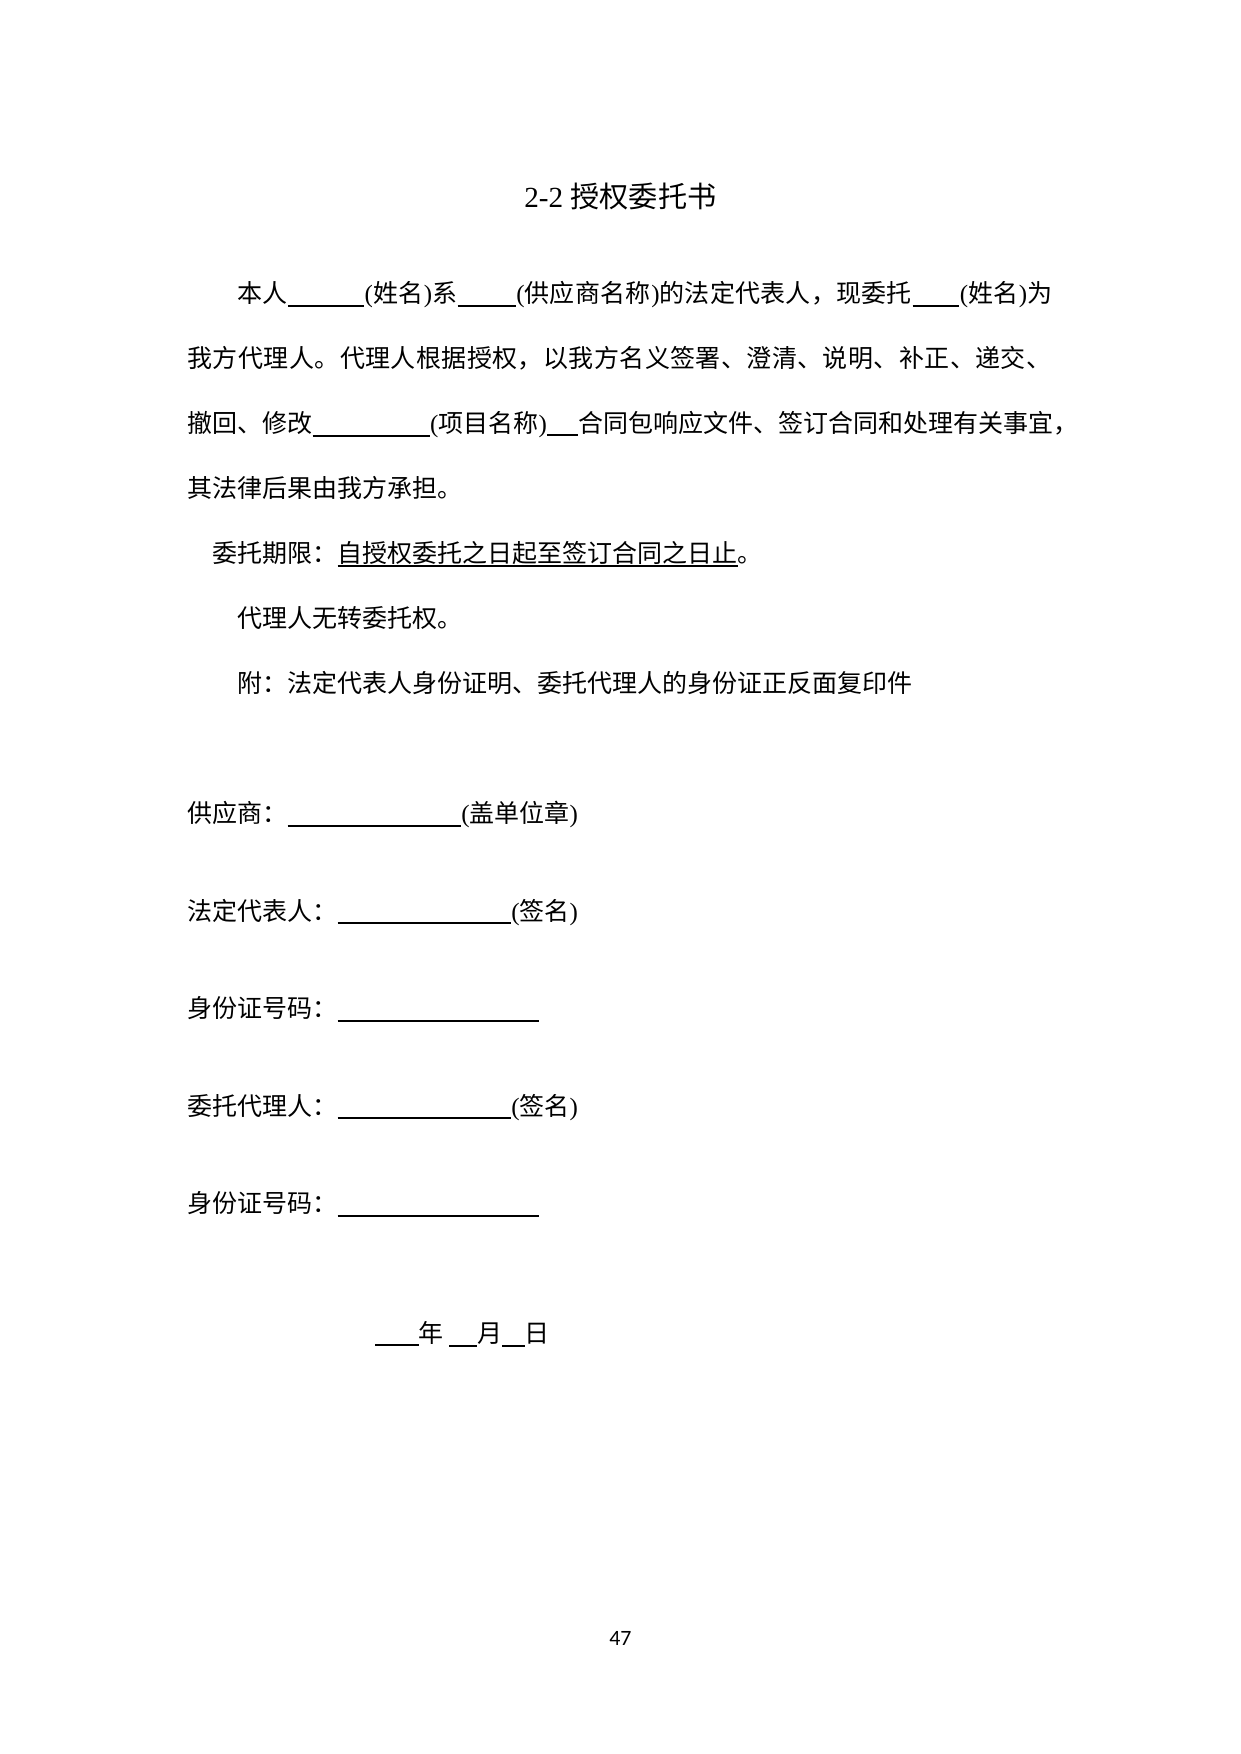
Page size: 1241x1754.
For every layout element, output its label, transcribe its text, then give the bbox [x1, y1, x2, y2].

text 本人 (姓名)系 (供应商名称)的法定代表人，现委托 (姓名)为我方代理人。代理人根据授权，以我方名义签署、澄清、说明、补正、递交、撤回、修改 (项目名称) 合同包响应文件、签订合同和处理有关事宜，其法律后果由我方承担。 [187, 259, 1053, 519]
text 年 月 日 [187, 1299, 1053, 1364]
text 2-2 授权委托书 [187, 162, 1053, 227]
text 供应商： (盖单位章) [187, 779, 1053, 844]
text 法定代表人： (签名) [187, 877, 1053, 942]
text 委托期限：自授权委托之日起至签订合同之日止。 [187, 519, 1053, 584]
text 代理人无转委托权。 [187, 584, 1053, 649]
text 身份证号码： [187, 974, 1053, 1039]
text 委托代理人： (签名) [187, 1072, 1053, 1137]
text 身份证号码： [187, 1169, 1053, 1234]
text 附：法定代表人身份证明、委托代理人的身份证正反面复印件 [187, 649, 1053, 714]
